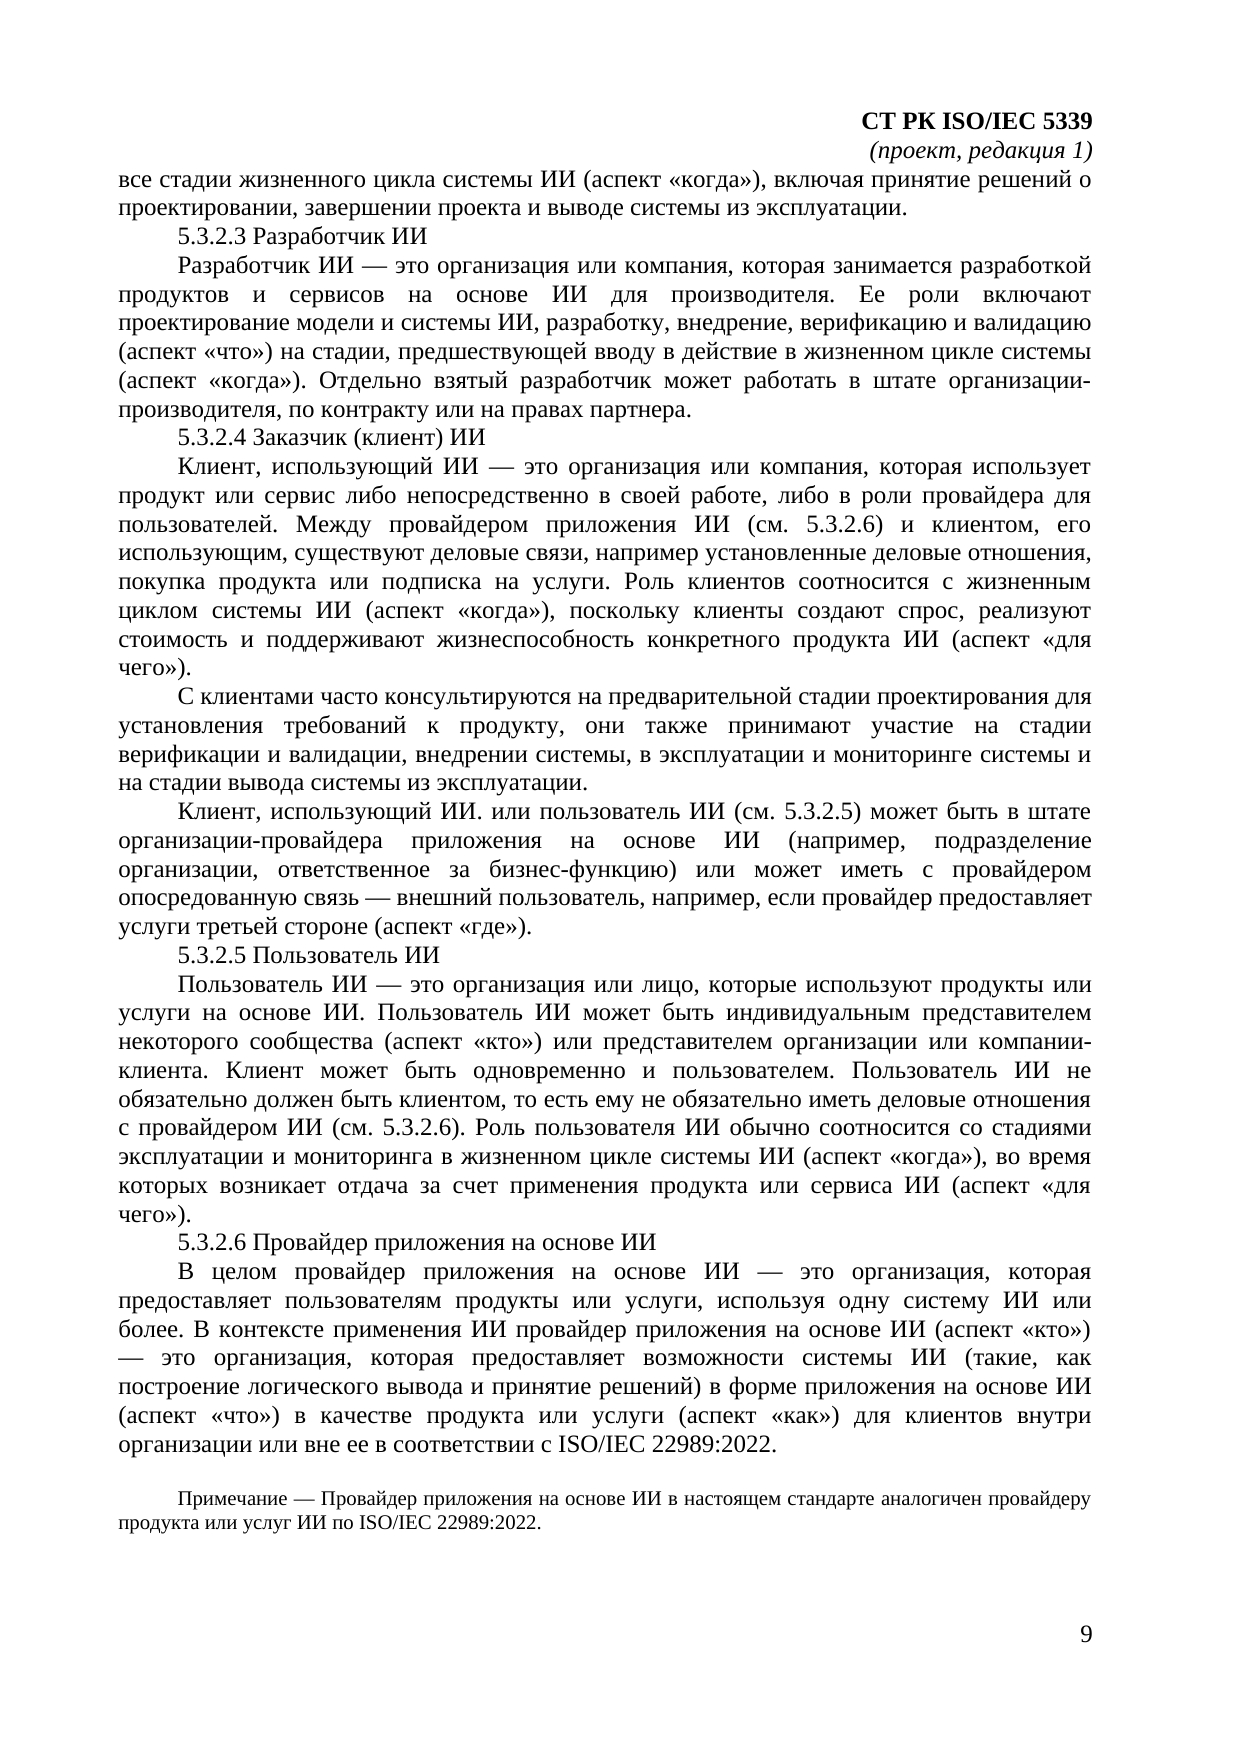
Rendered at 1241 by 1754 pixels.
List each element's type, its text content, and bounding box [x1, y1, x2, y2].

text В целом провайдер приложения на основе ИИ — это организация, которая предоставляет пользователям продукты или услуги, используя одну систему ИИ или более. В контексте применения ИИ провайдер приложения на основе ИИ (аспект «кто») — это организация, которая предоставляет возможности системы ИИ (такие, как построение логического вывода и принятие решений) в форме приложения на основе ИИ (аспект «что») в качестве продукта или услуги (аспект «как») для клиентов внутри организации или вне ее в соответствии с ISO/IEC 22989:2022. [118, 1256, 1092, 1457]
text Разработчик ИИ — это организация или компания, которая занимается разработкой продуктов и сервисов на основе ИИ для производителя. Ее роли включают проектирование модели и системы ИИ, разработку, внедрение, верификацию и валидацию (аспект «что») на стадии, предшествующей вводу в действие в жизненном цикле системы (аспект «когда»). Отдельно взятый разработчик может работать в штате организации-производителя, по контракту или на правах партнера. [118, 250, 1092, 422]
text С клиентами часто консультируются на предварительной стадии проектирования для установления требований к продукту, они также принимают участие на стадии верификации и валидации, внедрении системы, в эксплуатации и мониторинге системы и на стадии вывода системы из эксплуатации. [118, 681, 1092, 796]
text Клиент, использующий ИИ. или пользователь ИИ (см. 5.3.2.5) может быть в штате организации-провайдера приложения на основе ИИ (например, подразделение организации, ответственное за бизнес-функцию) или может иметь с провайдером опосредованную связь — внешний пользователь, например, если провайдер предоставляет услуги третьей стороне (аспект «где»). [118, 796, 1092, 940]
text 5.3.2.5 Пользователь ИИ [118, 940, 1092, 969]
text 5.3.2.6 Провайдер приложения на основе ИИ [118, 1227, 1092, 1256]
text 5.3.2.4 Заказчик (клиент) ИИ [118, 422, 1092, 451]
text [118, 164, 1092, 221]
text Примечание — Провайдер приложения на основе ИИ в настоящем стандарте аналогичен провайдеру продукта или услуг ИИ по ISO/IEC 22989:2022. [118, 1486, 1092, 1534]
text 5.3.2.3 Разработчик ИИ [118, 221, 1092, 250]
text Клиент, использующий ИИ — это организация или компания, которая использует продукт или сервис либо непосредственно в своей работе, либо в роли провайдера для пользователей. Между провайдером приложения ИИ (см. 5.3.2.6) и клиентом, его использующим, существуют деловые связи, например установленные деловые отношения, покупка продукта или подписка на услуги. Роль клиентов соотносится с жизненным циклом системы ИИ (аспект «когда»), поскольку клиенты создают спрос, реализуют стоимость и поддерживают жизнеспособность конкретного продукта ИИ (аспект «для чего»). [118, 451, 1092, 681]
text Пользователь ИИ — это организация или лицо, которые используют продукты или услуги на основе ИИ. Пользователь ИИ может быть индивидуальным представителем некоторого сообщества (аспект «кто») или представителем организации или компании-клиента. Клиент может быть одновременно и пользователем. Пользователь ИИ не обязательно должен быть клиентом, то есть ему не обязательно иметь деловые отношения с провайдером ИИ (см. 5.3.2.6). Роль пользователя ИИ обычно соотносится со стадиями эксплуатации и мониторинга в жизненном цикле системы ИИ (аспект «когда»), во время которых возникает отдача за счет применения продукта или сервиса ИИ (аспект «для чего»). [118, 969, 1092, 1227]
